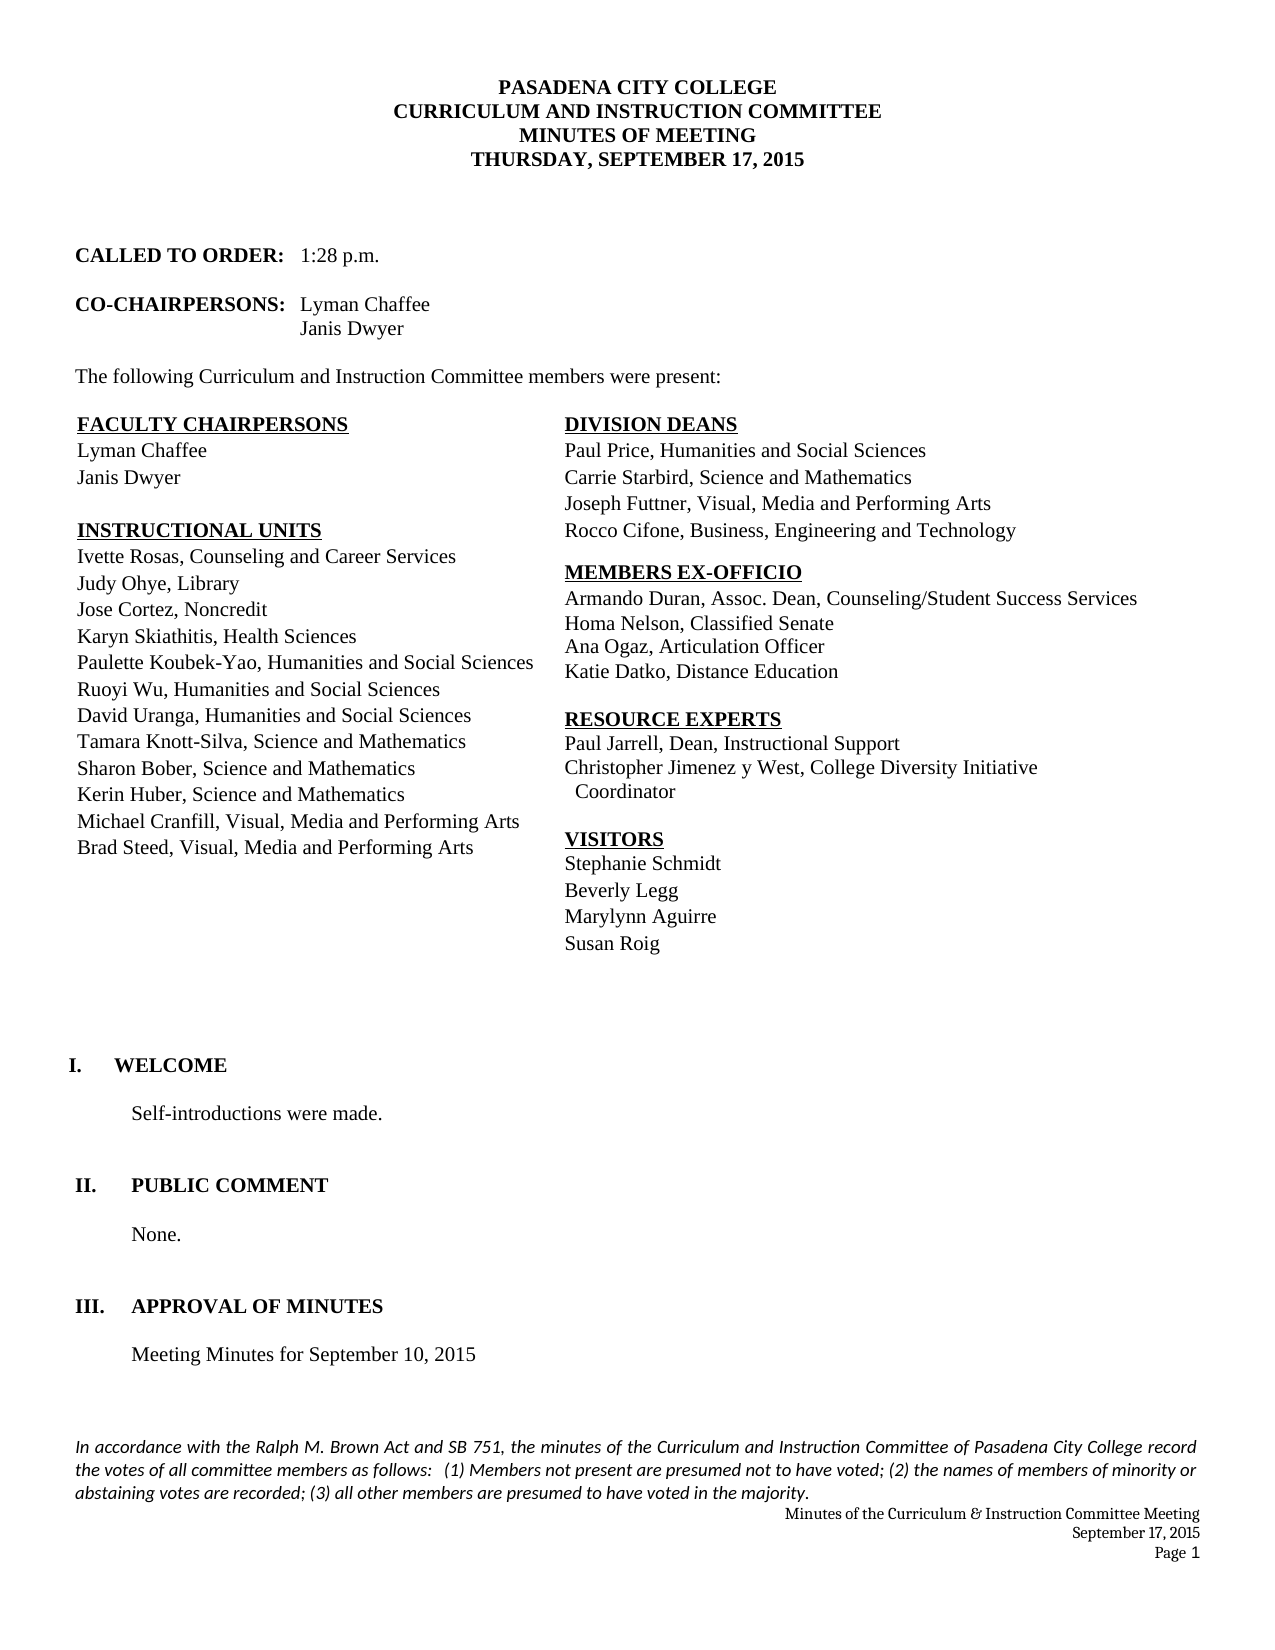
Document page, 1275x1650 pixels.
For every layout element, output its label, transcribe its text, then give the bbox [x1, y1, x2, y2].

table_header DIVISION DEANS Paul Price, Humanities and Social Sciences Carrie Starbird, Science and Mathematics Joseph Futtner, Visual, Media and Performing Arts Rocco Cifone, Business, Engineering and Technology MEMBERS EX-OFFICIO Armando Duran, Assoc. Dean, Counseling/Student Success Services Homa Nelson, Classified Senate Ana Ogaz, Articulation Officer Katie Datko, Distance Education RESOURCE EXPERTS Paul Jarrell, Dean, Instructional Support Christopher Jimenez y West, College Diversity Initiative Coordinator VISITORS Stephanie Schmidt Beverly Legg Marylynn Aguirre Susan Roig [553, 412, 1153, 1029]
text III. APPROVAL OF MINUTES [75, 1294, 1200, 1318]
text THURSDAY, SEPTEMBER 17, 2015 [75, 147, 1200, 171]
text CURRICULUM AND INSTRUCTION COMMITTEE [75, 99, 1200, 123]
text Meeting Minutes for September 10, 2015 [75, 1342, 1200, 1366]
text Self-introductions were made. [131, 1101, 1200, 1125]
table_header FACULTY CHAIRPERSONS Lyman Chaffee Janis Dwyer INSTRUCTIONAL UNITS Ivette Rosas, Counseling and Career Services Judy Ohye, Library Jose Cortez, Noncredit Karyn Skiathitis, Health Sciences Paulette Koubek-Yao, Humanities and Social Sciences Ruoyi Wu, Humanities and Social Sciences David Uranga, Humanities and Social Sciences Tamara Knott-Silva, Science and Mathematics Sharon Bober, Science and Mathematics Kerin Huber, Science and Mathematics Michael Cranfill, Visual, Media and Performing Arts Brad Steed, Visual, Media and Performing Arts [66, 412, 553, 1029]
text CALLED TO ORDER: 1:28 p.m. [75, 243, 1200, 267]
text CO-CHAIRPERSONS: Lyman Chaffee [75, 292, 1200, 316]
text MINUTES OF MEETING [75, 123, 1200, 147]
text None. [75, 1222, 1200, 1246]
text Janis Dwyer [225, 316, 1200, 340]
list WELCOME [75, 1053, 1200, 1077]
text The following Curriculum and Instruction Committee members were present: [75, 364, 1200, 388]
text II. PUBLIC COMMENT [75, 1173, 1200, 1197]
